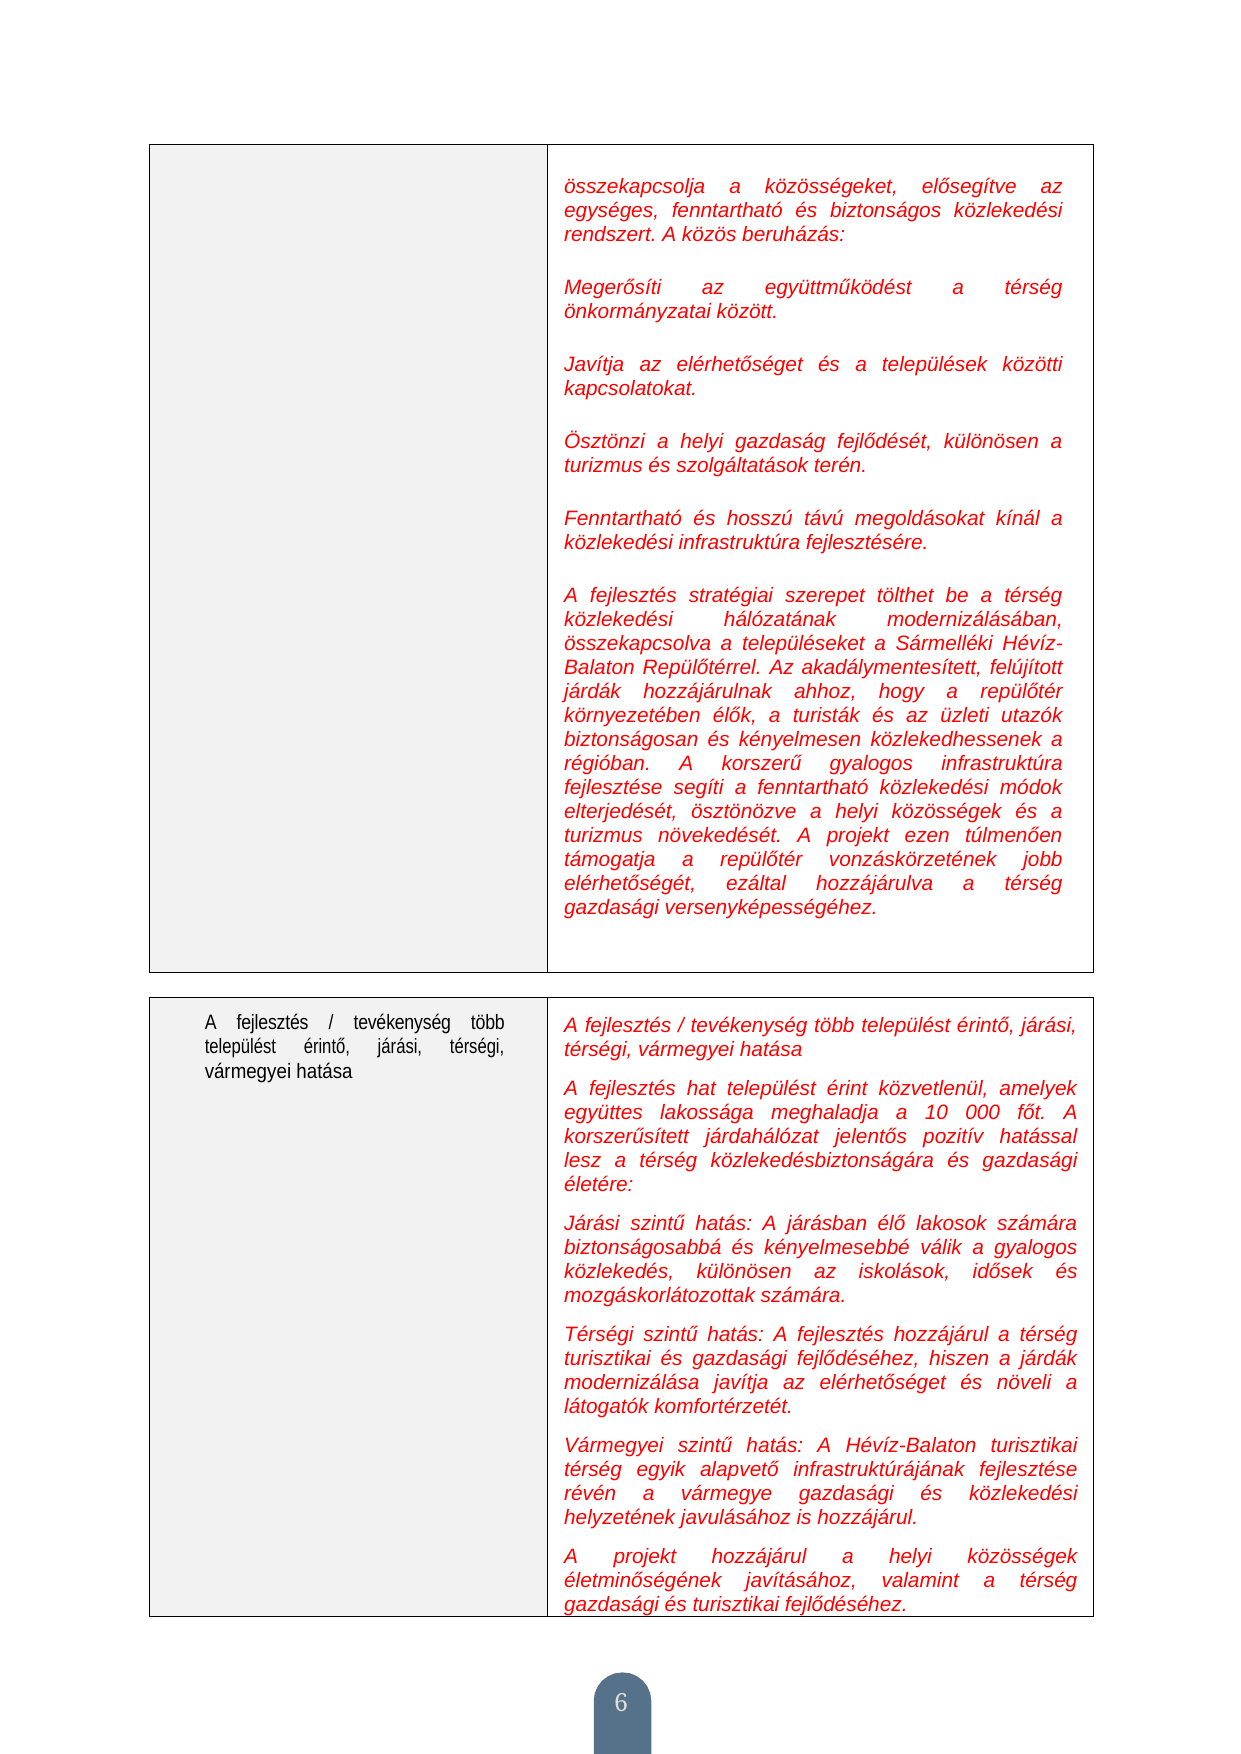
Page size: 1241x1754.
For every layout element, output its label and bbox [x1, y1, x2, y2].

table_cell [150, 145, 547, 972]
table_header [150, 998, 547, 1616]
table_cell [548, 145, 1093, 972]
table_header [548, 998, 1093, 1616]
